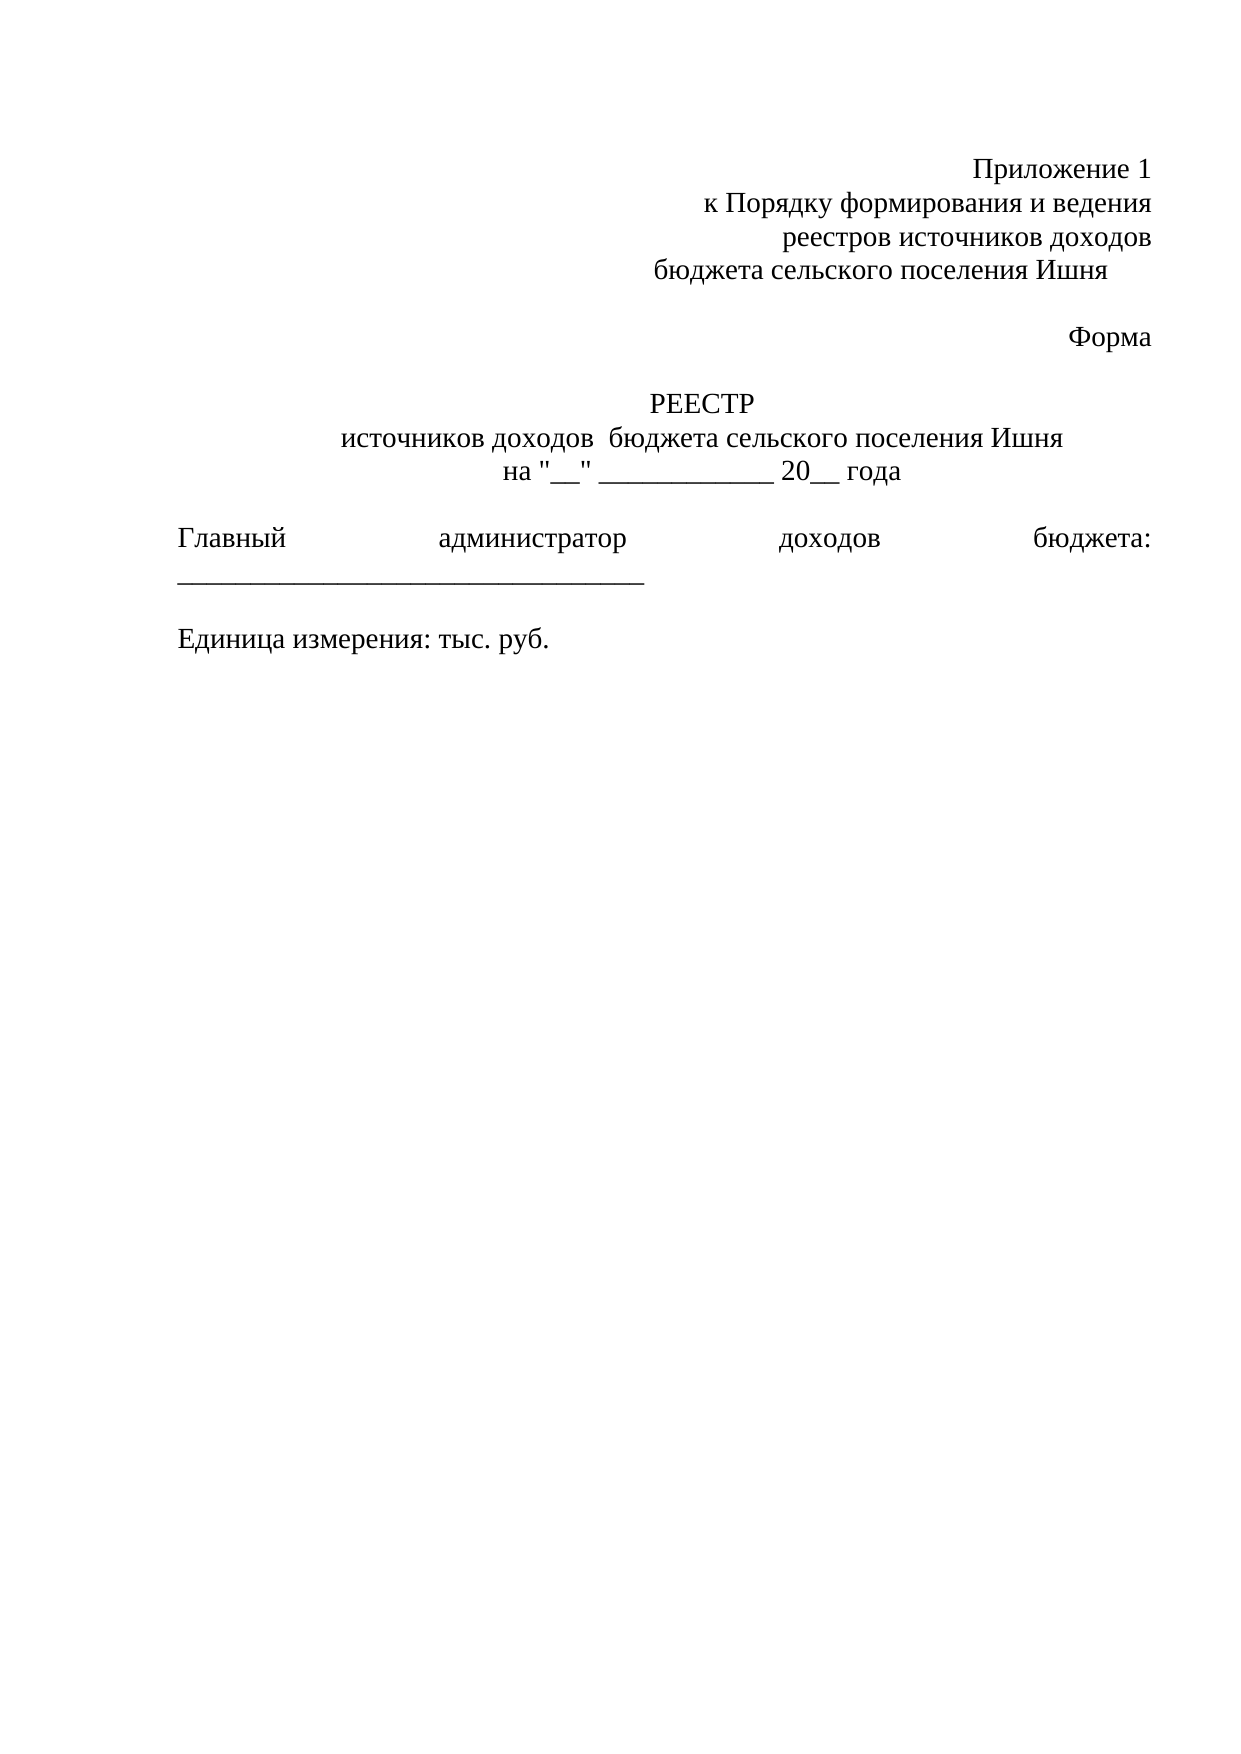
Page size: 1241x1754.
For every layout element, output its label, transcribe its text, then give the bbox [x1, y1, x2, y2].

text к Порядку формирования и ведения [177, 185, 1152, 219]
text источников доходов бюджета сельского поселения Ишня [177, 420, 1152, 453]
text РЕЕСТР [177, 386, 1152, 420]
text Форма [177, 319, 1152, 353]
text Единица измерения: тыс. руб. [177, 621, 1152, 655]
text Главный администратор доходов бюджета: ________________________________ [177, 521, 1152, 588]
text на "__" ____________ 20__ года [177, 453, 1152, 487]
text Приложение 1 [177, 152, 1152, 185]
text реестров источников доходов [177, 219, 1152, 252]
text бюджета сельского поселения Ишня [177, 252, 1152, 286]
